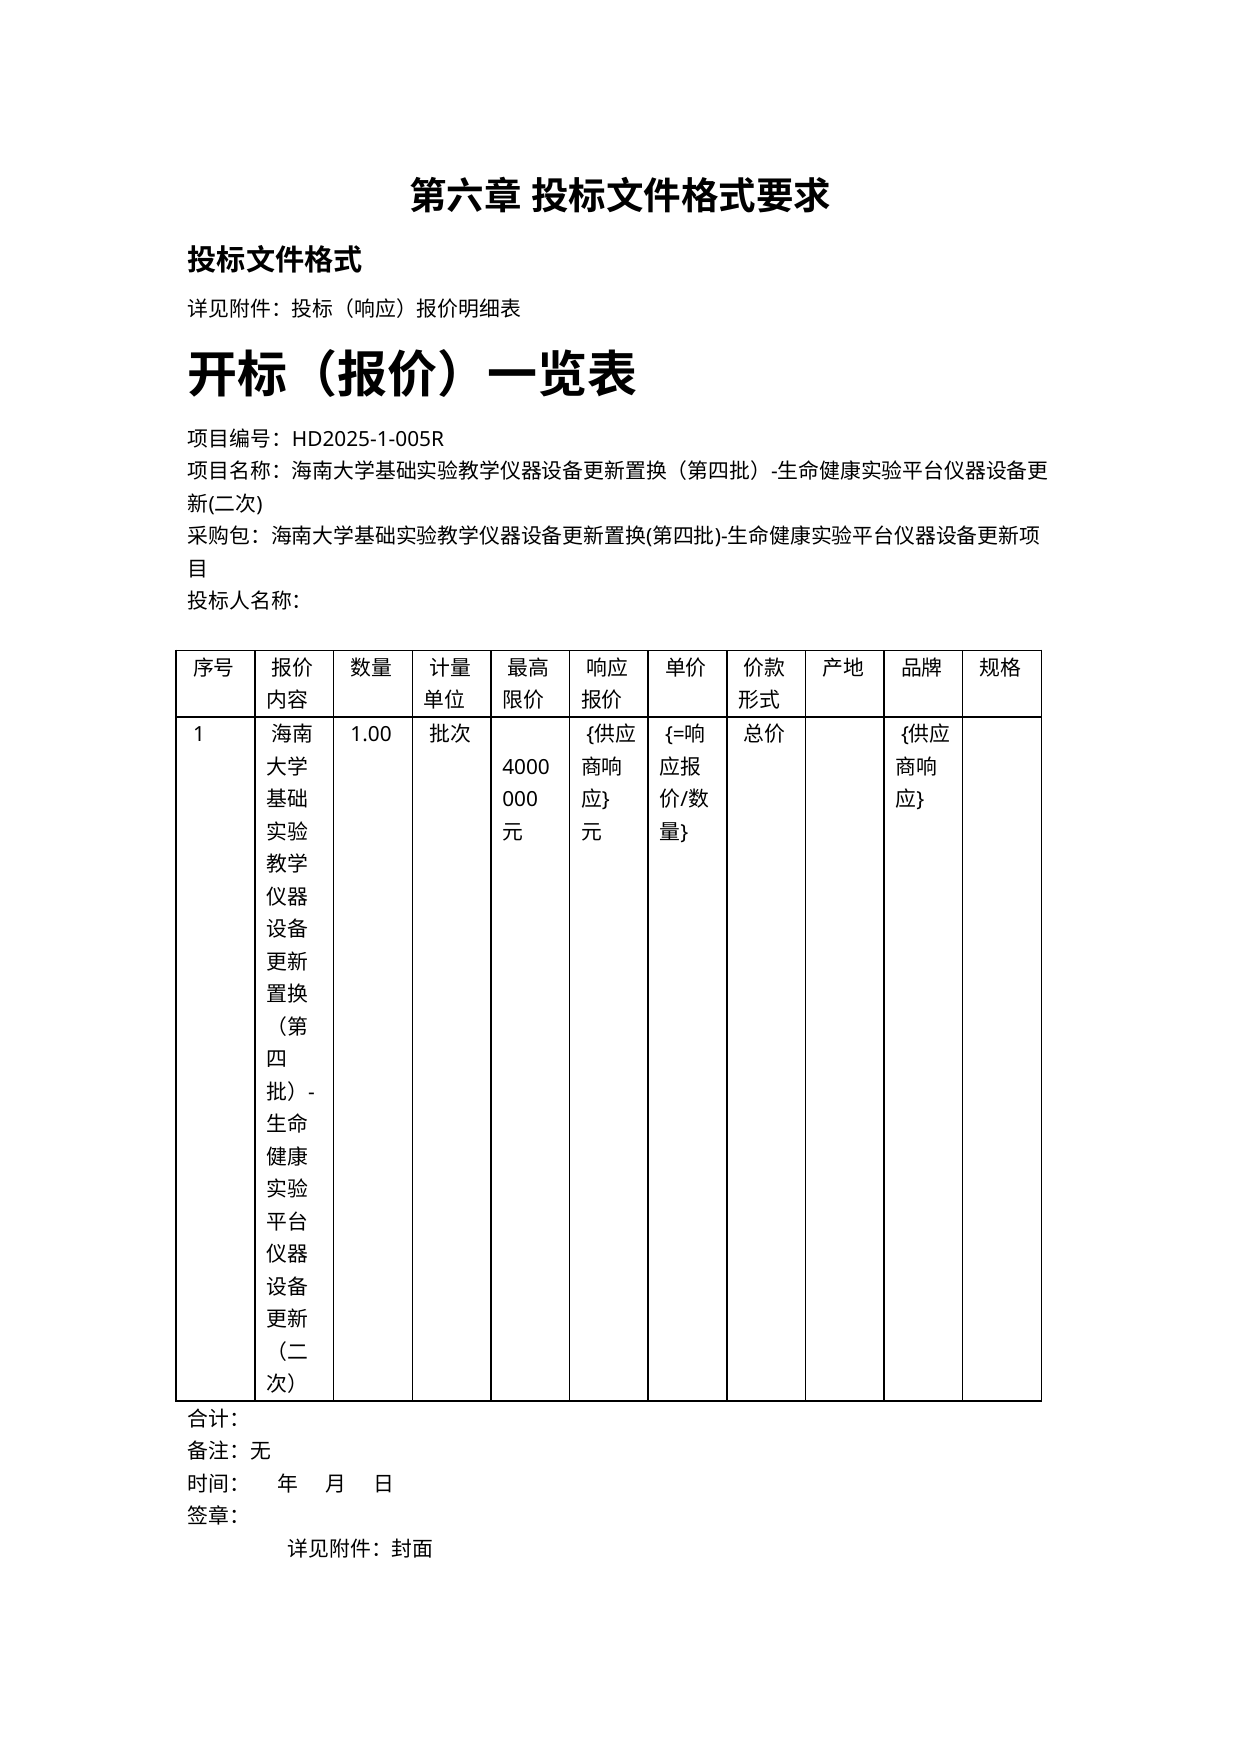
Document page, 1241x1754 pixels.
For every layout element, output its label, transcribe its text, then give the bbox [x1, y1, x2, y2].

text 时间： 年 月 日 [187, 1467, 1053, 1499]
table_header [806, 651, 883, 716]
text 开标（报价）一览表 [187, 324, 1053, 422]
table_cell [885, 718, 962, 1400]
text 第六章 投标文件格式要求 [187, 162, 1053, 227]
text 项目编号：HD2025-1-005R [187, 422, 1053, 454]
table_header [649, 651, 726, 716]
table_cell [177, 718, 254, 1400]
text 备注：无 [187, 1434, 1053, 1467]
text 详见附件：投标（响应）报价明细表 [187, 292, 1053, 324]
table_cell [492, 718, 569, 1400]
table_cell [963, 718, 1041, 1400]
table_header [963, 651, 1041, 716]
text 详见附件：封面 [187, 1532, 1053, 1564]
text 项目名称：海南大学基础实验教学仪器设备更新置换（第四批）-生命健康实验平台仪器设备更新(二次) [187, 454, 1053, 519]
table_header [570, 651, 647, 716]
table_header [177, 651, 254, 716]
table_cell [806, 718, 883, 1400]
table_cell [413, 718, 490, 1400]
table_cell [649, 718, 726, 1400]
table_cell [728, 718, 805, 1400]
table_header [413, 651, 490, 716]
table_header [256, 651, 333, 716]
text 合计： [187, 1402, 1053, 1434]
text 签章： [187, 1499, 1053, 1532]
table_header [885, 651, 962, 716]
text 投标人名称： [187, 584, 1053, 617]
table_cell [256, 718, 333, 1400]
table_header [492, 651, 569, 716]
text 采购包：海南大学基础实验教学仪器设备更新置换(第四批)-生命健康实验平台仪器设备更新项目 [187, 519, 1053, 584]
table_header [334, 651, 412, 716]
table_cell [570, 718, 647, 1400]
text 投标文件格式 [187, 227, 1053, 292]
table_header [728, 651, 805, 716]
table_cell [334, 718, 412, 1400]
